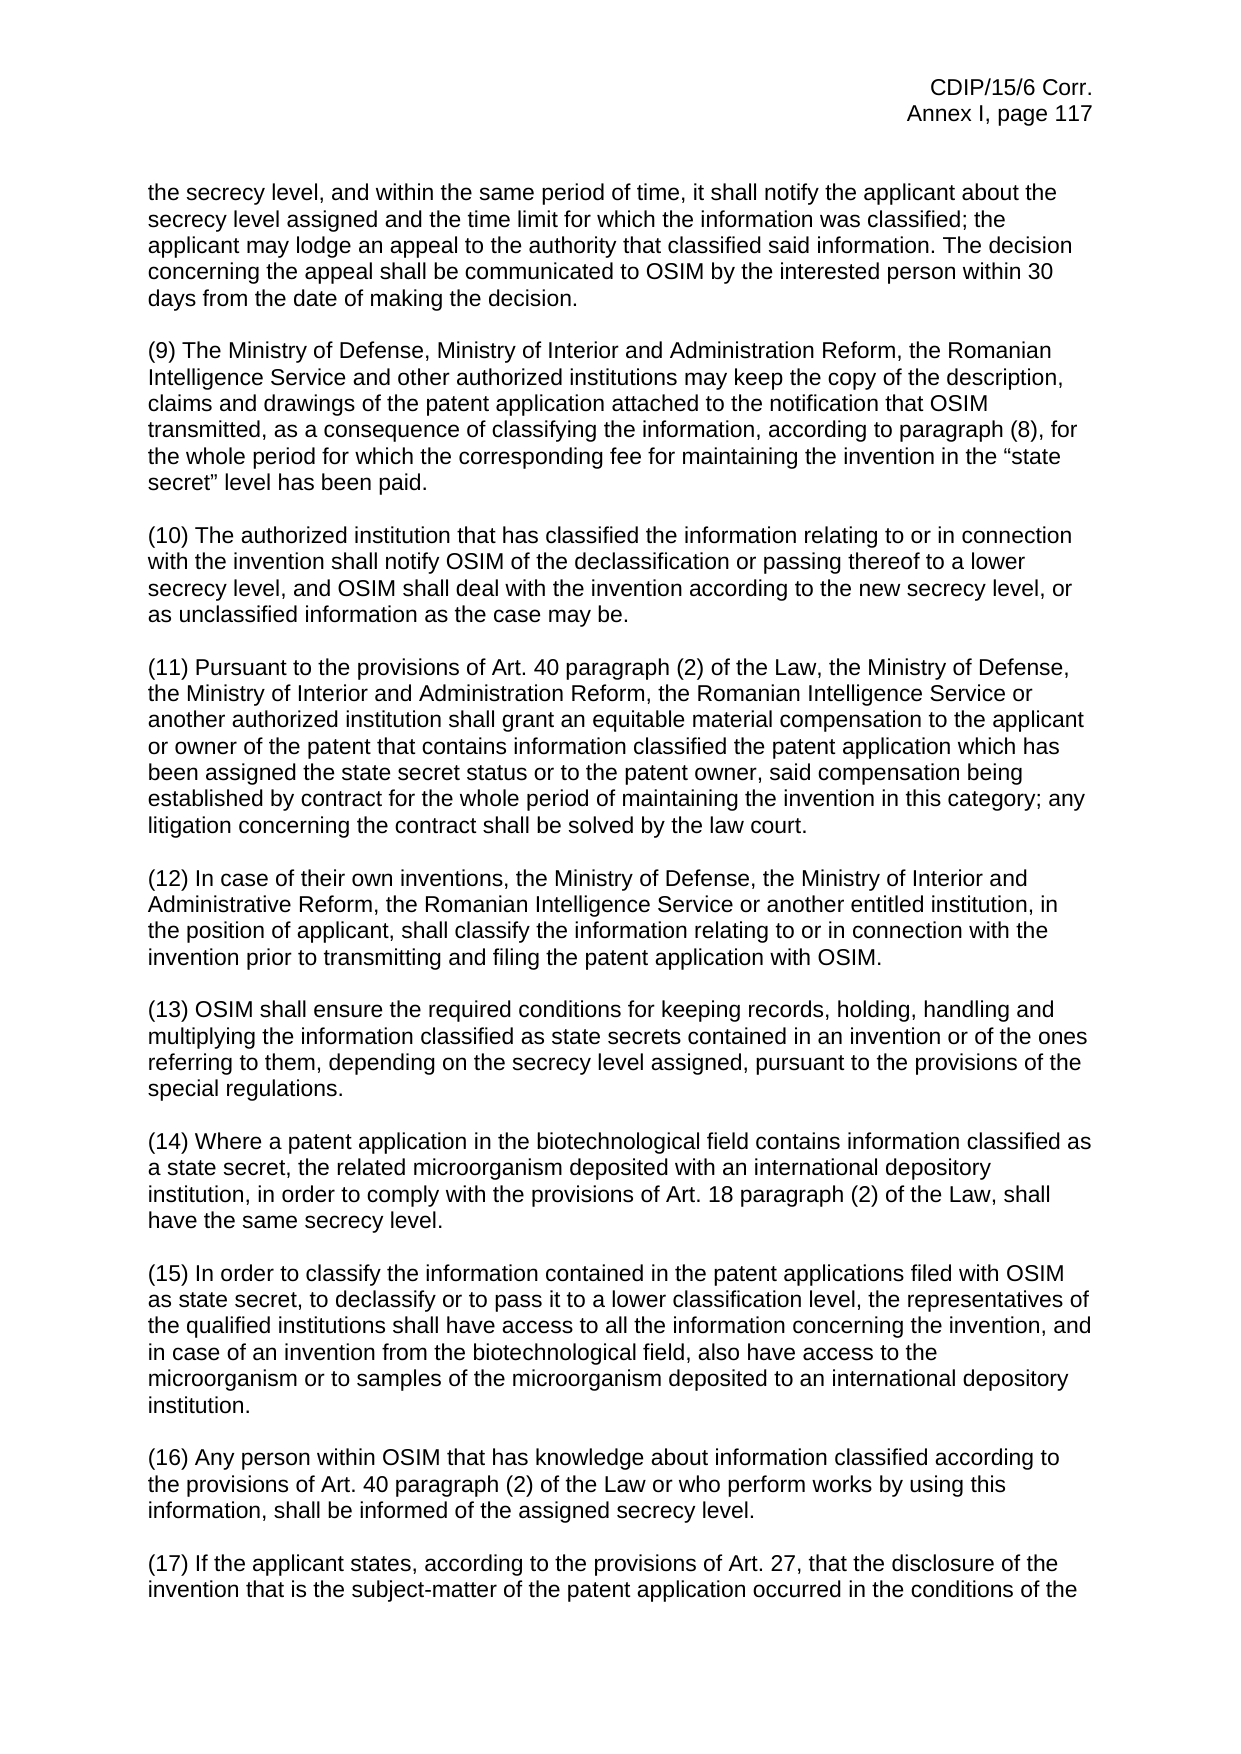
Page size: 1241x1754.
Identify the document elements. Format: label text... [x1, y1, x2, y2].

text (15) In order to classify the information contained in the patent applications filed with OSIM as state secret, to declassify or to pass it to a lower classification level, the representatives of the qualified institutions shall have access to all the information concerning the invention, and in case of an invention from the biotechnological field, also have access to the microorganism or to samples of the microorganism deposited to an international depository institution. [148, 1260, 1093, 1418]
text (10) The authorized institution that has classified the information relating to or in connection with the invention shall notify OSIM of the declassification or passing thereof to a lower secrecy level, and OSIM shall deal with the invention according to the new secrecy level, or as unclassified information as the case may be. [148, 522, 1093, 627]
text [148, 179, 1093, 311]
text (16) Any person within OSIM that has knowledge about information classified according to the provisions of Art. 40 paragraph (2) of the Law or who perform works by using this information, shall be informed of the assigned secrecy level. [148, 1444, 1093, 1523]
text (9) The Ministry of Defense, Ministry of Interior and Administration Reform, the Romanian Intelligence Service and other authorized institutions may keep the copy of the description, claims and drawings of the patent application attached to the notification that OSIM transmitted, as a consequence of classifying the information, according to paragraph (8), for the whole period for which the corresponding fee for maintaining the invention in the “state secret” level has been paid. [148, 337, 1093, 496]
text (11) Pursuant to the provisions of Art. 40 paragraph (2) of the Law, the Ministry of Defense, the Ministry of Interior and Administration Reform, the Romanian Intelligence Service or another authorized institution shall grant an equitable material compensation to the applicant or owner of the patent that contains information classified the patent application which has been assigned the state secret status or to the patent owner, said compensation being established by contract for the whole period of maintaining the invention in this category; any litigation concerning the contract shall be solved by the law court. [148, 654, 1093, 838]
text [148, 1550, 1093, 1602]
text (12) In case of their own inventions, the Ministry of Defense, the Ministry of Interior and Administrative Reform, the Romanian Intelligence Service or another entitled institution, in the position of applicant, shall classify the information relating to or in connection with the invention prior to transmitting and filing the patent application with OSIM. [148, 864, 1093, 970]
text (14) Where a patent application in the biotechnological field contains information classified as a state secret, the related microorganism deposited with an international depository institution, in order to comply with the provisions of Art. 18 paragraph (2) of the Law, shall have the same secrecy level. [148, 1128, 1093, 1233]
text (13) OSIM shall ensure the required conditions for keeping records, holding, handling and multiplying the information classified as state secrets contained in an invention or of the ones referring to them, depending on the secrecy level assigned, pursuant to the provisions of the special regulations. [148, 996, 1093, 1102]
